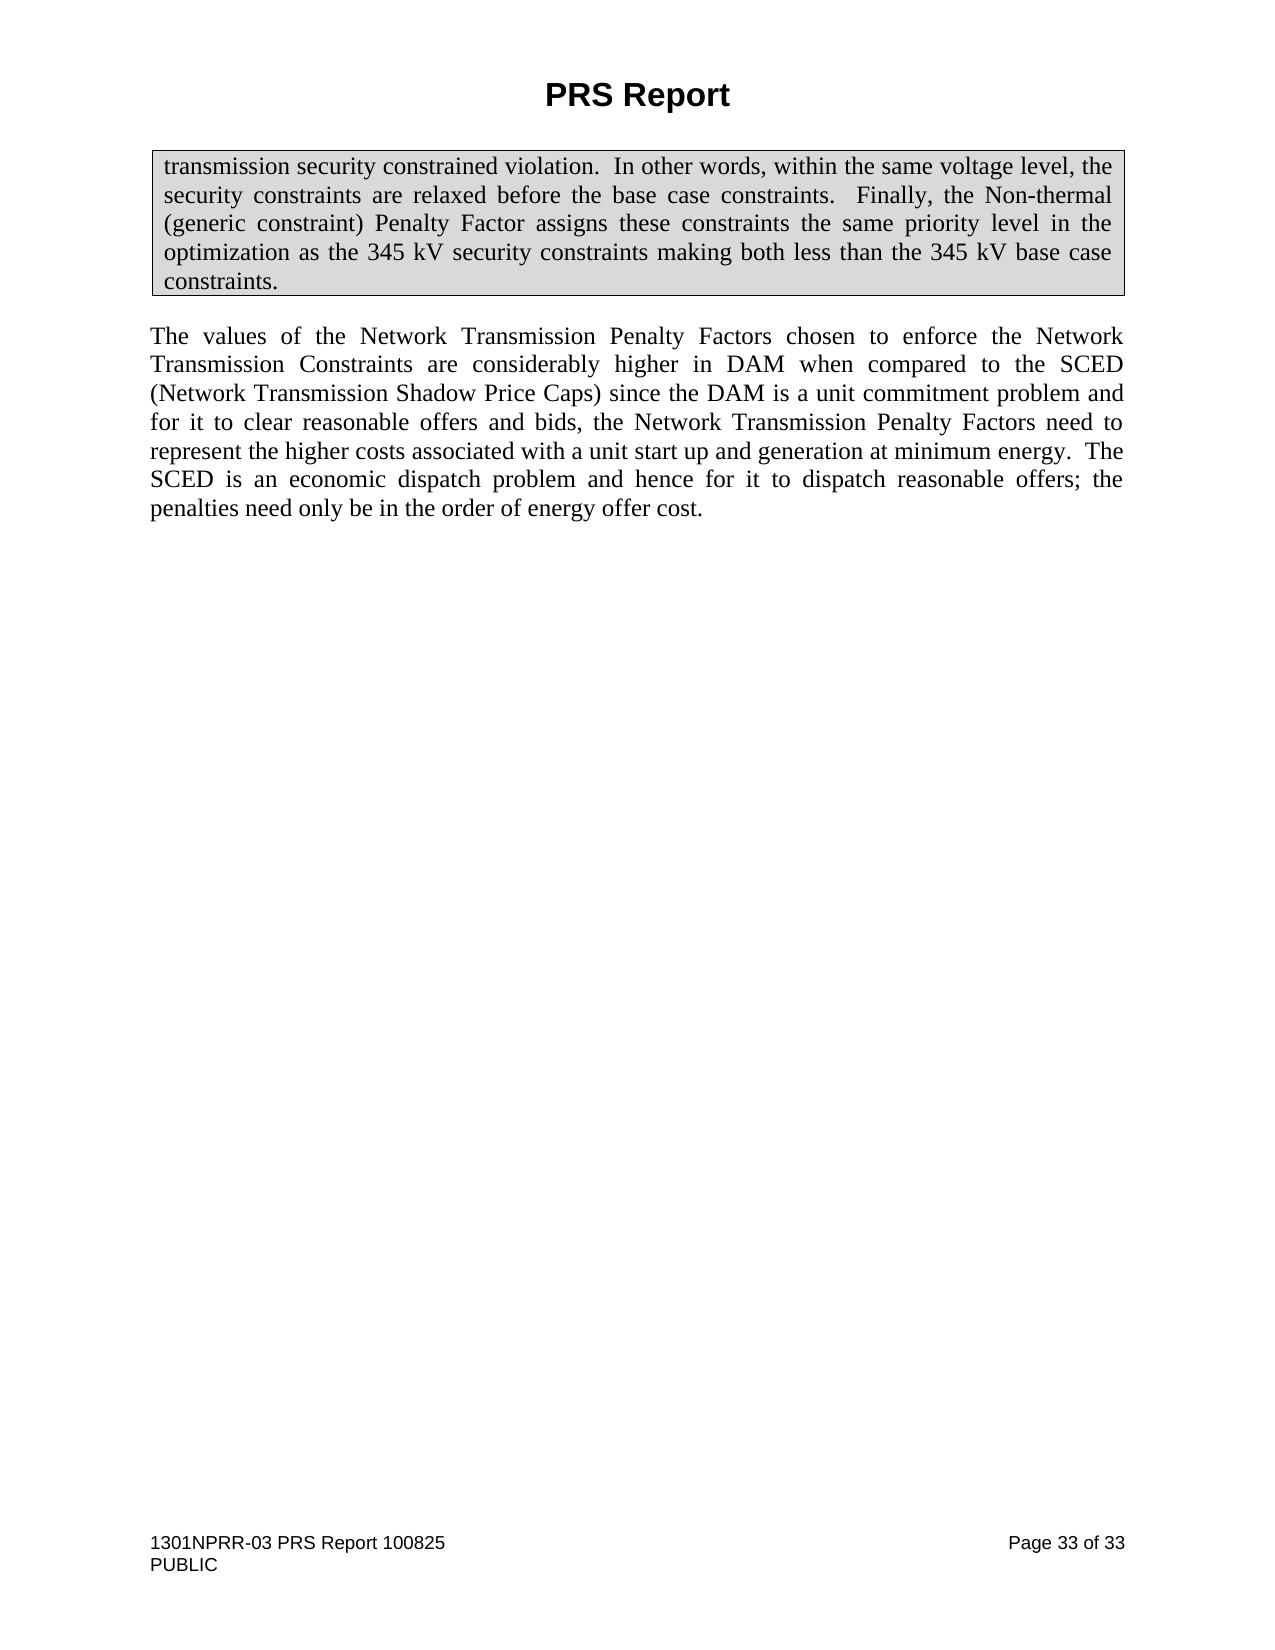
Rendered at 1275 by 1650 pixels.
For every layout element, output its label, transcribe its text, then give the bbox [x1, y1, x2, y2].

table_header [153, 151, 1124, 295]
text The values of the Network Transmission Penalty Factors chosen to enforce the Network Transmission Constraints are considerably higher in DAM when compared to the SCED (Network Transmission Shadow Price Caps) since the DAM is a unit commitment problem and for it to clear reasonable offers and bids, the Network Transmission Penalty Factors need to represent the higher costs associated with a unit start up and generation at minimum energy. The SCED is an economic dispatch problem and hence for it to dispatch reasonable offers; the penalties need only be in the order of energy offer cost. [150, 321, 1125, 522]
